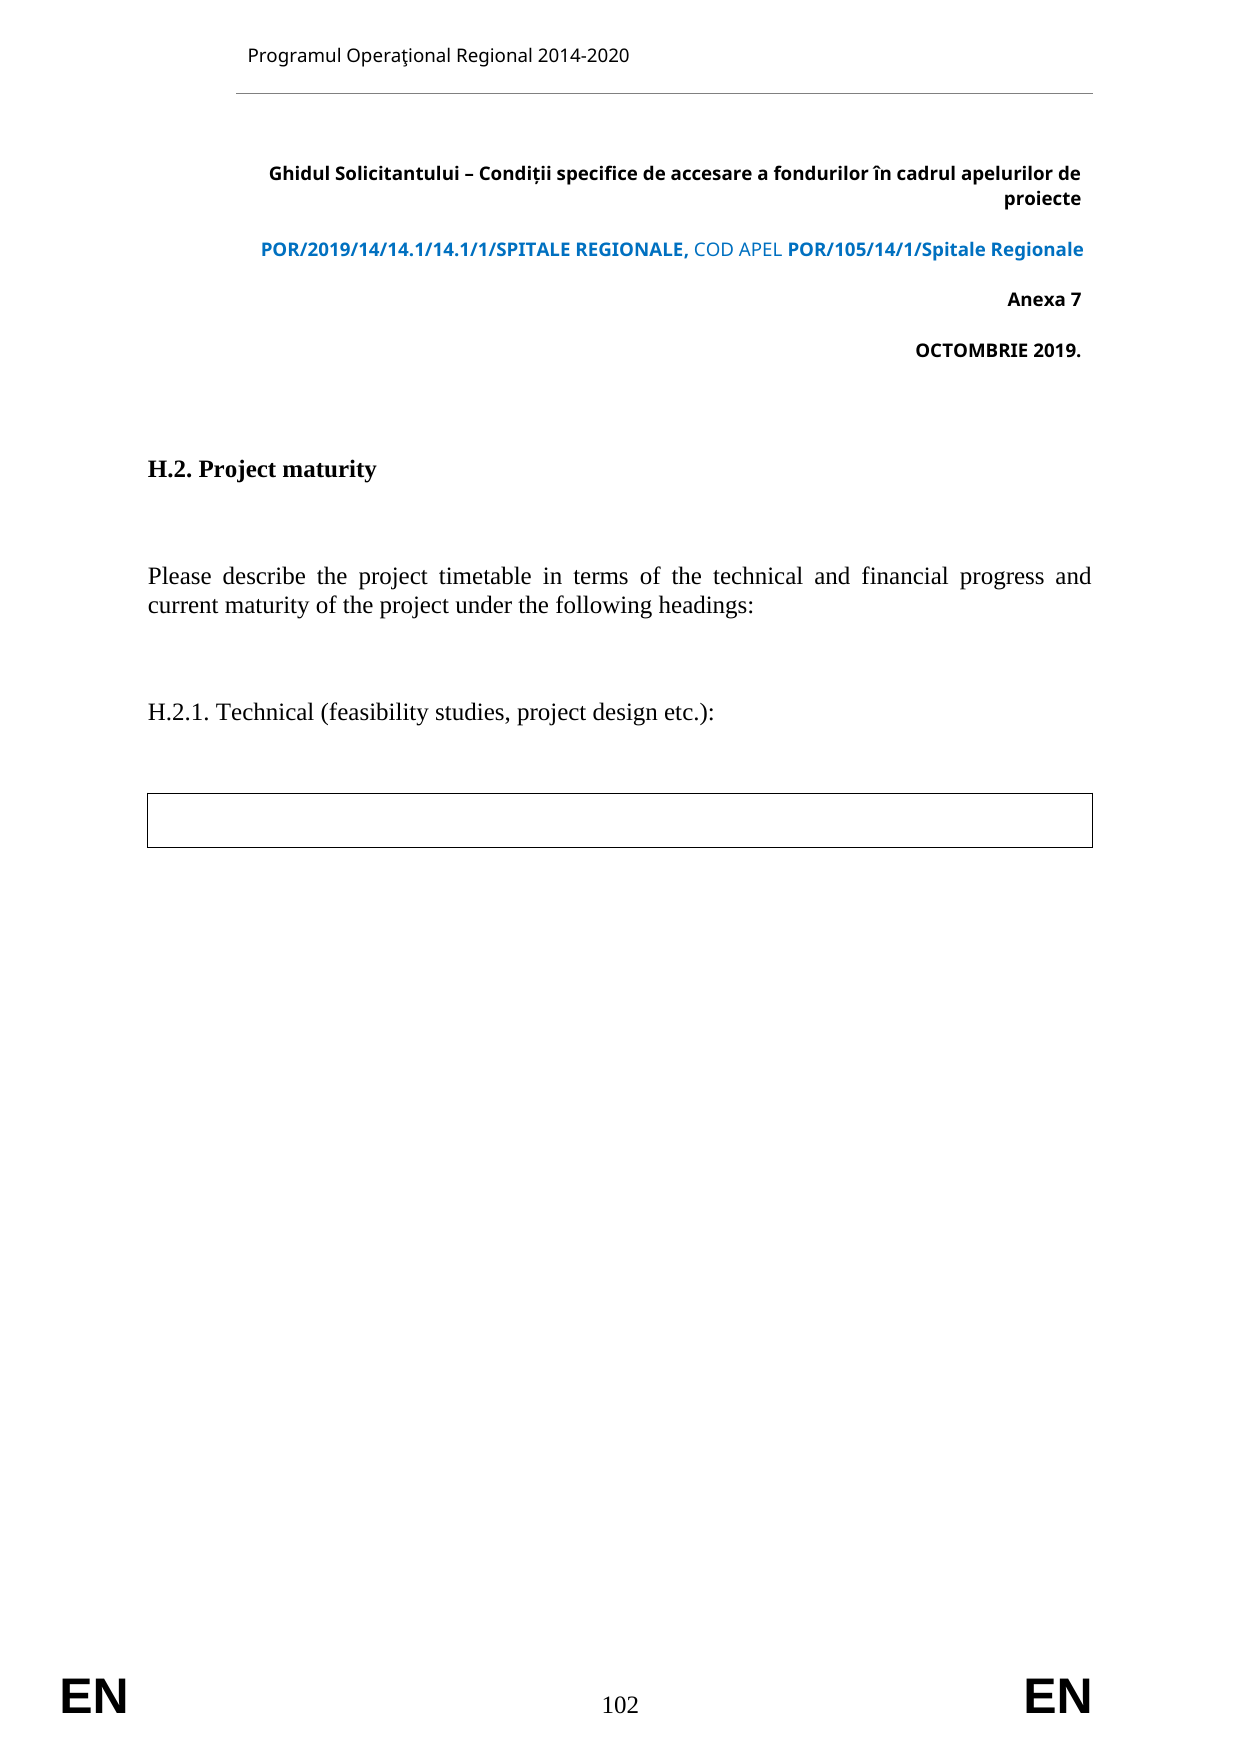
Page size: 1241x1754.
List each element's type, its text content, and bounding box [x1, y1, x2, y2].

table_header [148, 794, 1092, 847]
text H.2.1. Technical (feasibility studies, project design etc.): [148, 697, 1092, 726]
text Please describe the project timetable in terms of the technical and financial progress and current maturity of the project under the following headings: [148, 561, 1092, 619]
subtitle H.2. Project maturity [148, 454, 1092, 482]
